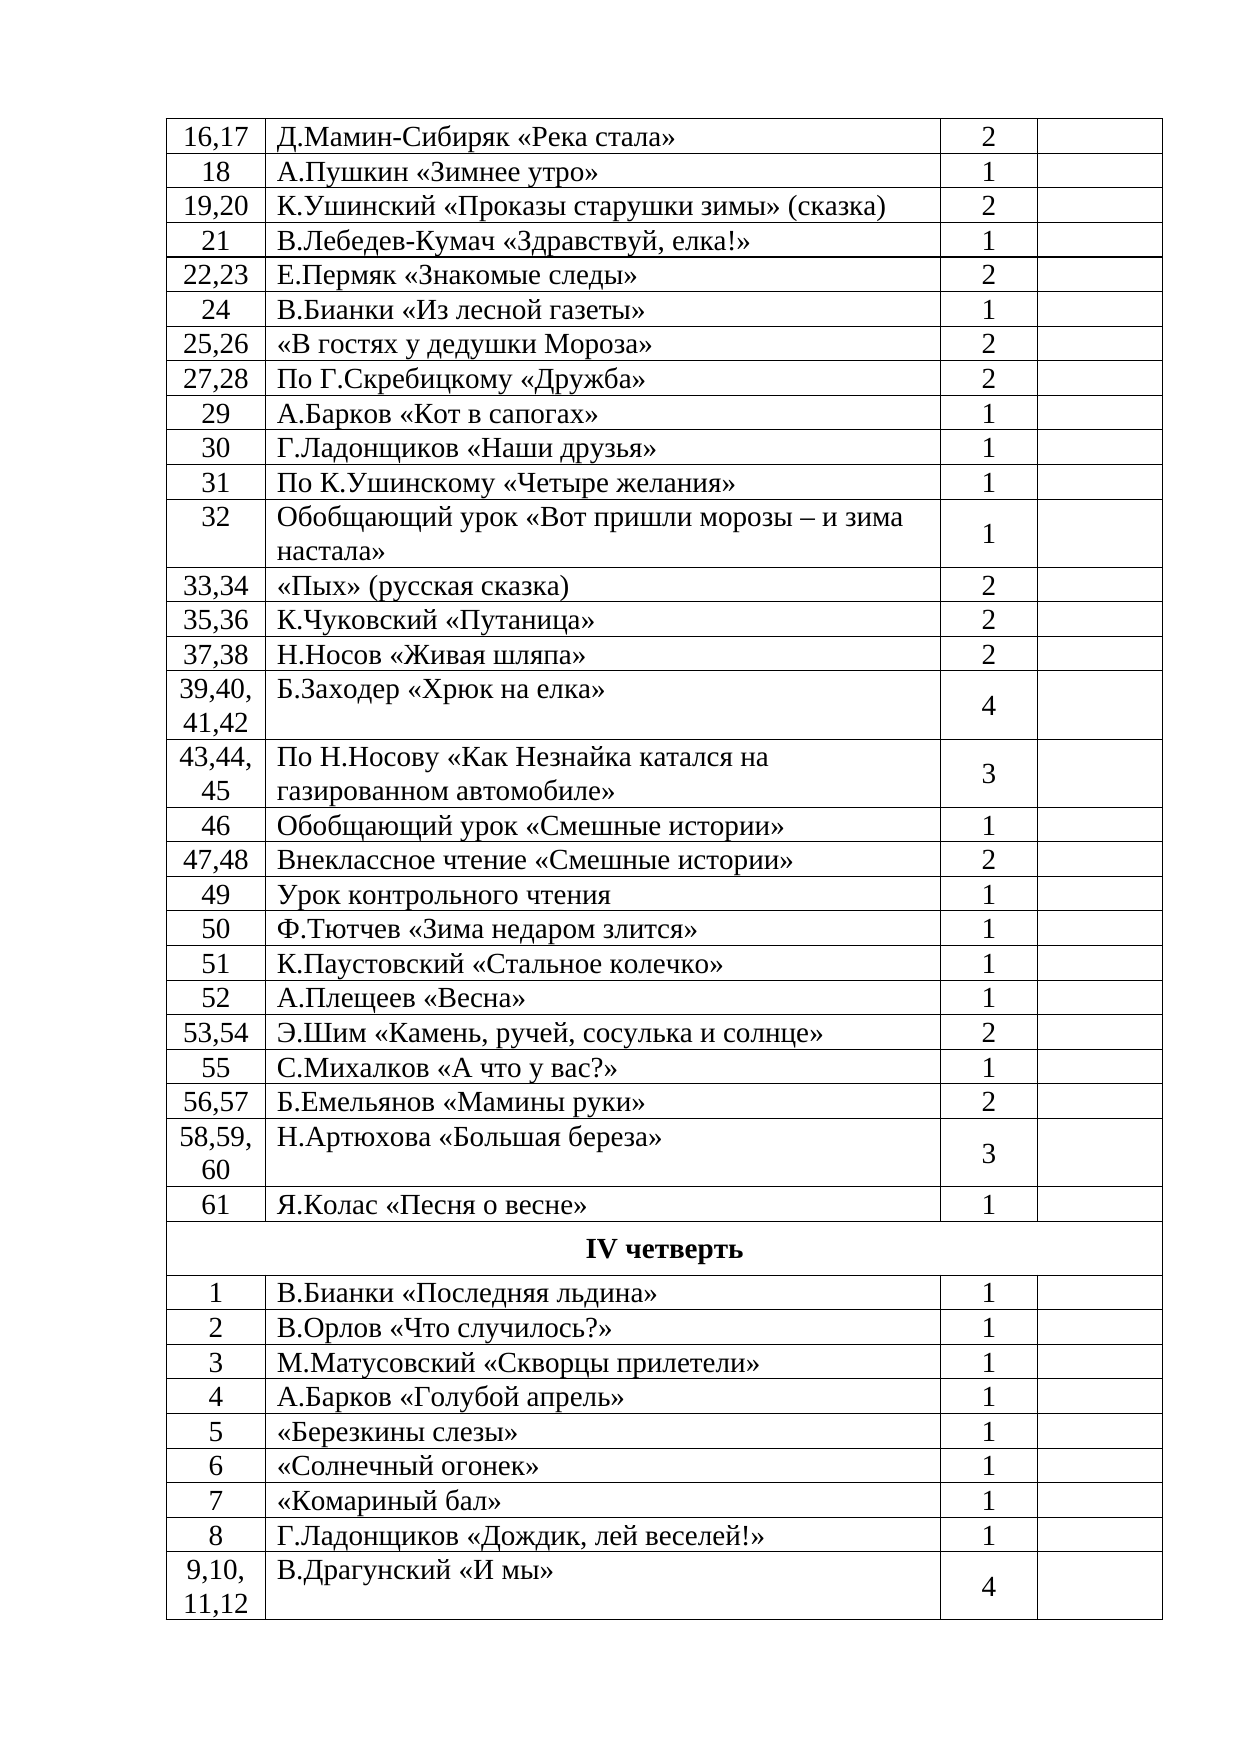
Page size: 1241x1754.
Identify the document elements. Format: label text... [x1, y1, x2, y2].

table_cell М.Матусовский «Скворцы прилетели» [266, 1345, 940, 1378]
table_cell [1038, 465, 1162, 498]
table_cell 35,36 [167, 602, 265, 636]
table_cell «В гостях у дедушки Мороза» [266, 327, 940, 360]
table_cell [1038, 500, 1162, 567]
table_cell А.Пушкин «Зимнее утро» [266, 154, 940, 187]
table_cell [1038, 946, 1162, 979]
table_cell [1038, 1015, 1162, 1049]
table_cell 43,44, 45 [167, 740, 265, 807]
table_cell [1038, 877, 1162, 910]
table_cell По Н.Носову «Как Незнайка катался на газированном автомобиле» [266, 740, 940, 807]
table_cell 6 [167, 1449, 265, 1482]
table_cell [1038, 602, 1162, 636]
table_cell 55 [167, 1050, 265, 1083]
table_cell В.Лебедев-Кумач «Здравствуй, елка!» [266, 223, 940, 256]
table_cell 5 [167, 1414, 265, 1447]
table_cell А.Барков «Голубой апрель» [266, 1379, 940, 1413]
table_cell С.Михалков «А что у вас?» [266, 1050, 940, 1083]
table_cell [1038, 396, 1162, 429]
table_cell 1 [941, 1483, 1037, 1517]
table_cell [1038, 740, 1162, 807]
table_cell 37,38 [167, 637, 265, 670]
table_cell [1038, 1379, 1162, 1413]
table_cell 2 [941, 568, 1037, 601]
table_cell 1 [941, 946, 1037, 979]
table_cell IV четверть [167, 1222, 1162, 1274]
table_cell [1038, 223, 1162, 256]
table_cell Е.Пермяк «Знакомые следы» [266, 258, 940, 291]
table_cell 25,26 [167, 327, 265, 360]
table_cell [1038, 430, 1162, 464]
table_cell 1 [941, 154, 1037, 187]
table_cell 1 [941, 500, 1037, 567]
table_cell 1 [941, 1414, 1037, 1447]
table_cell 1 [941, 430, 1037, 464]
table_cell Ф.Тютчев «Зима недаром злится» [266, 911, 940, 945]
table_cell В.Бианки «Из лесной газеты» [266, 292, 940, 326]
table_cell 33,34 [167, 568, 265, 601]
table_cell 7 [167, 1483, 265, 1517]
table_cell [1038, 1345, 1162, 1378]
table_cell [1038, 671, 1162, 738]
table_cell [1038, 258, 1162, 291]
table_cell 51 [167, 946, 265, 979]
table_cell 1 [941, 877, 1037, 910]
table_cell Обобщающий урок «Смешные истории» [266, 808, 940, 841]
table_cell 31 [167, 465, 265, 498]
table_cell 24 [167, 292, 265, 326]
table_cell 2 [941, 1015, 1037, 1049]
table_cell 1 [941, 808, 1037, 841]
table_cell 1 [941, 1345, 1037, 1378]
table_cell 4 [167, 1379, 265, 1413]
table_cell А.Барков «Кот в сапогах» [266, 396, 940, 429]
table_cell В.Драгунский «И мы» [266, 1552, 940, 1619]
table_cell 1 [941, 1449, 1037, 1482]
table_cell По К.Ушинскому «Четыре желания» [266, 465, 940, 498]
table_cell [1038, 1276, 1162, 1309]
table_cell 4 [941, 1552, 1037, 1619]
table_cell Б.Заходер «Хрюк на елка» [266, 671, 940, 738]
table_cell В.Орлов «Что случилось?» [266, 1310, 940, 1344]
table_cell «Солнечный огонек» [266, 1449, 940, 1482]
table_cell [1038, 292, 1162, 326]
table_cell 2 [941, 637, 1037, 670]
table_cell 1 [941, 396, 1037, 429]
table_cell 3 [941, 740, 1037, 807]
table_cell А.Плещеев «Весна» [266, 981, 940, 1014]
table_cell 56,57 [167, 1084, 265, 1118]
table_cell [1038, 188, 1162, 222]
table_cell [1038, 808, 1162, 841]
table_cell 1 [941, 292, 1037, 326]
table_cell Д.Мамин-Сибиряк «Река стала» [266, 119, 940, 153]
table_cell 16,17 [167, 119, 265, 153]
table_cell 1 [941, 911, 1037, 945]
table_cell 3 [941, 1119, 1037, 1186]
table_cell [1038, 842, 1162, 876]
table_cell [1038, 361, 1162, 395]
table_cell 4 [941, 671, 1037, 738]
table_cell 9,10, 11,12 [167, 1552, 265, 1619]
table_cell К.Паустовский «Стальное колечко» [266, 946, 940, 979]
table_cell В.Бианки «Последняя льдина» [266, 1276, 940, 1309]
table_cell 2 [941, 119, 1037, 153]
table_cell 27,28 [167, 361, 265, 395]
table_cell 49 [167, 877, 265, 910]
table_cell 2 [941, 258, 1037, 291]
table_cell [1038, 1084, 1162, 1118]
table_cell 1 [941, 1518, 1037, 1551]
table_cell 2 [941, 188, 1037, 222]
table_cell [1038, 1483, 1162, 1517]
table_cell 1 [941, 1310, 1037, 1344]
table_cell [1038, 1414, 1162, 1447]
table_cell Н.Носов «Живая шляпа» [266, 637, 940, 670]
table_cell [1038, 637, 1162, 670]
table_cell 47,48 [167, 842, 265, 876]
table_cell [1038, 911, 1162, 945]
table_cell 58,59, 60 [167, 1119, 265, 1186]
table_cell 46 [167, 808, 265, 841]
table_cell 1 [941, 465, 1037, 498]
table_cell 61 [167, 1187, 265, 1221]
table_cell [1038, 1119, 1162, 1186]
table_cell 50 [167, 911, 265, 945]
table_cell «Комариный бал» [266, 1483, 940, 1517]
table_cell [1038, 1050, 1162, 1083]
table_cell [1038, 981, 1162, 1014]
table_cell «Березкины слезы» [266, 1414, 940, 1447]
table_cell [1038, 1518, 1162, 1551]
table_cell К.Чуковский «Путаница» [266, 602, 940, 636]
table_cell [1038, 568, 1162, 601]
table_cell 3 [167, 1345, 265, 1378]
table_cell К.Ушинский «Проказы старушки зимы» (сказка) [266, 188, 940, 222]
table_cell 1 [941, 1276, 1037, 1309]
table_cell Обобщающий урок «Вот пришли морозы – и зима настала» [266, 500, 940, 567]
table_cell 1 [941, 1050, 1037, 1083]
table_cell [1038, 154, 1162, 187]
table_cell 2 [941, 361, 1037, 395]
table_cell 1 [167, 1276, 265, 1309]
table_cell 53,54 [167, 1015, 265, 1049]
table_cell 39,40, 41,42 [167, 671, 265, 738]
table_cell [1038, 327, 1162, 360]
table_cell 8 [167, 1518, 265, 1551]
table_cell 2 [167, 1310, 265, 1344]
table_cell 19,20 [167, 188, 265, 222]
table_cell 18 [167, 154, 265, 187]
table_cell Г.Ладонщиков «Дождик, лей веселей!» [266, 1518, 940, 1551]
table_cell 1 [941, 1379, 1037, 1413]
table_cell Э.Шим «Камень, ручей, сосулька и солнце» [266, 1015, 940, 1049]
table_cell [1038, 1552, 1162, 1619]
table_cell Н.Артюхова «Большая береза» [266, 1119, 940, 1186]
table_cell [1038, 1449, 1162, 1482]
table_cell [1038, 1310, 1162, 1344]
table_cell Г.Ладонщиков «Наши друзья» [266, 430, 940, 464]
table_cell 29 [167, 396, 265, 429]
table_cell 30 [167, 430, 265, 464]
table_cell 2 [941, 1084, 1037, 1118]
table_cell Б.Емельянов «Мамины руки» [266, 1084, 940, 1118]
table_cell 32 [167, 500, 265, 567]
table_cell 52 [167, 981, 265, 1014]
table_cell 2 [941, 842, 1037, 876]
table_cell 2 [941, 602, 1037, 636]
table_cell Я.Колас «Песня о весне» [266, 1187, 940, 1221]
table_cell 21 [167, 223, 265, 256]
table_cell 2 [941, 327, 1037, 360]
table_cell «Пых» (русская сказка) [266, 568, 940, 601]
table_cell 1 [941, 1187, 1037, 1221]
table_cell По Г.Скребицкому «Дружба» [266, 361, 940, 395]
table_cell [1038, 119, 1162, 153]
table_cell Урок контрольного чтения [266, 877, 940, 910]
table_cell 22,23 [167, 258, 265, 291]
table_cell Внеклассное чтение «Смешные истории» [266, 842, 940, 876]
table_cell [1038, 1187, 1162, 1221]
table_cell 1 [941, 223, 1037, 256]
table_cell 1 [941, 981, 1037, 1014]
